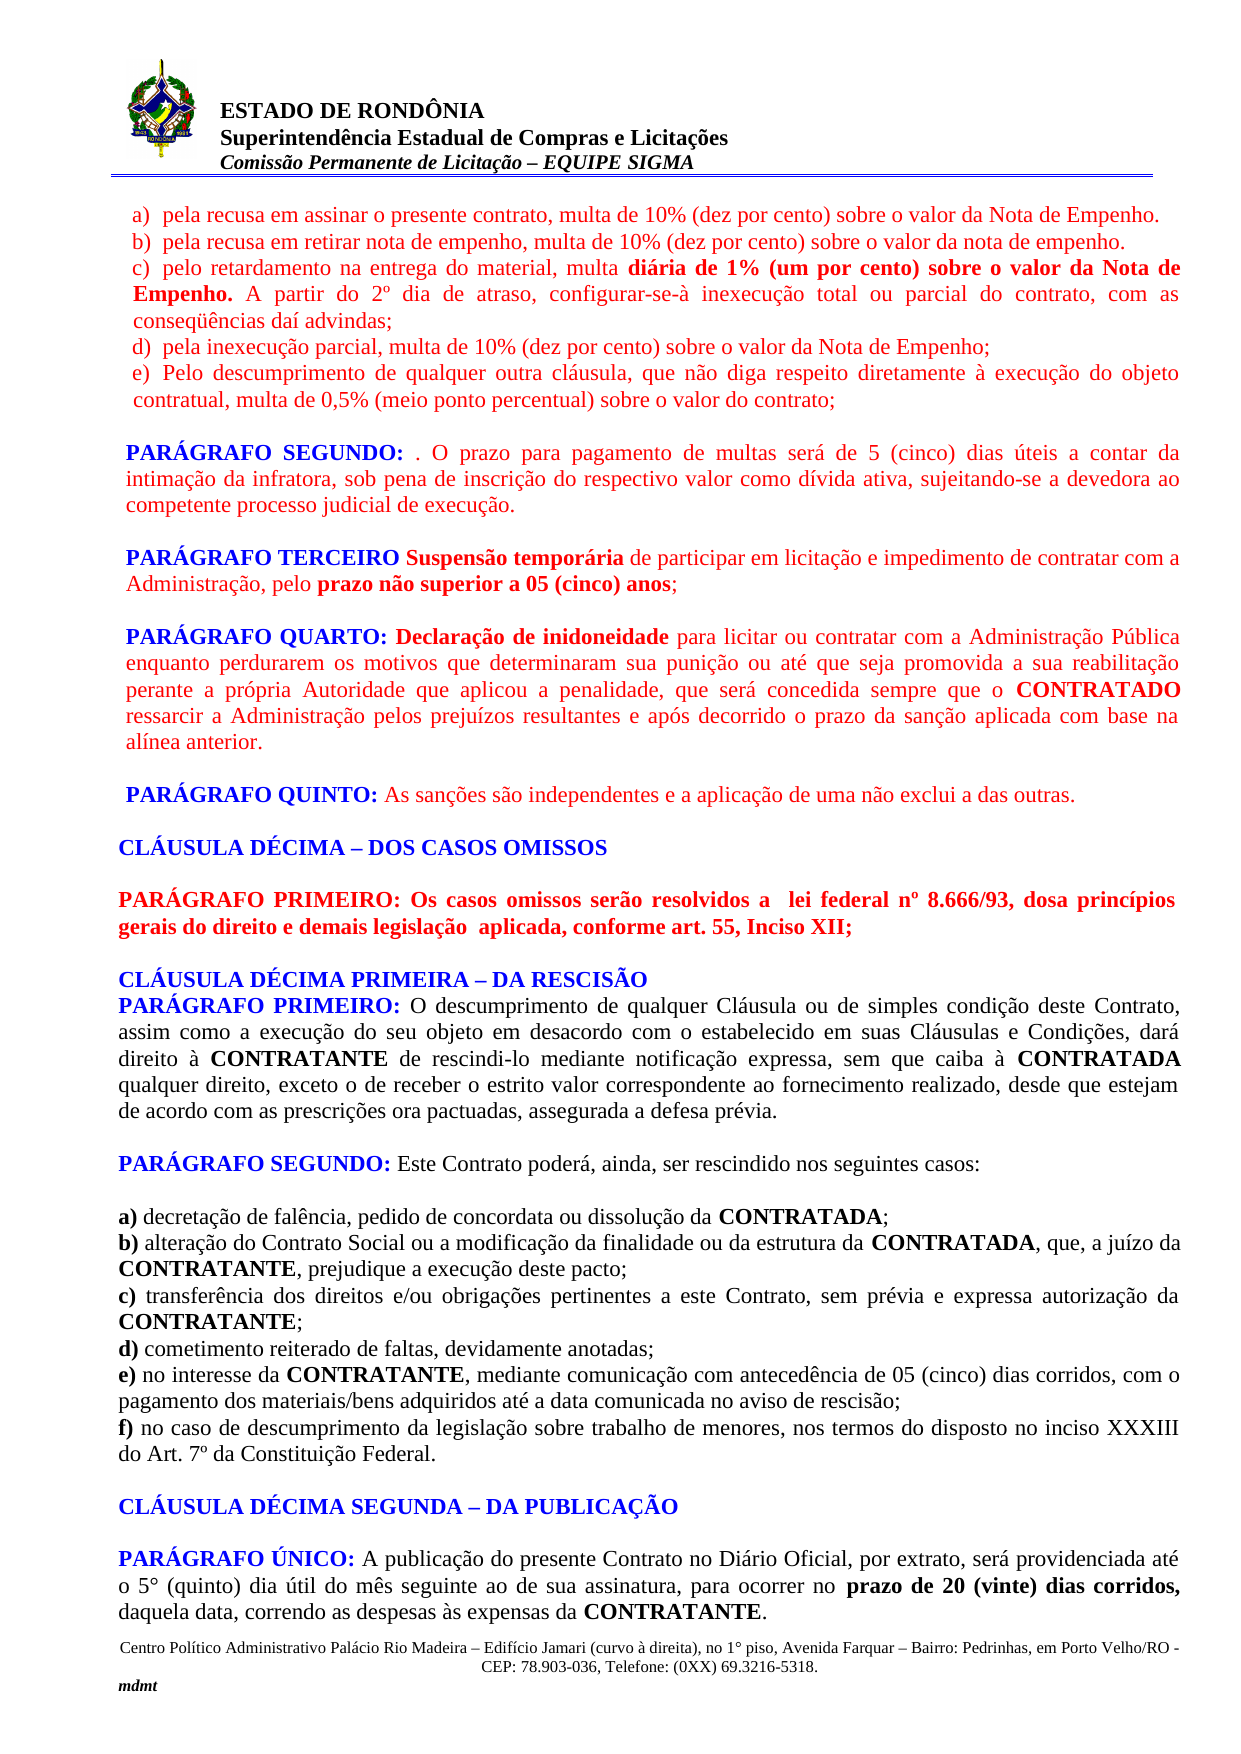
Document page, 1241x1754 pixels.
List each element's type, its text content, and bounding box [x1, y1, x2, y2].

text PARÁGRAFO ÚNICO: A publicação do presente Contrato no Diário Oficial, por extrato, será providenciada até o 5° (quinto) dia útil do mês seguinte ao de sua assinatura, para ocorrer no prazo de 20 (vinte) dias corridos, daquela data, correndo as despesas às expensas da CONTRATANTE. [118, 1545, 1181, 1624]
list PARÁGRAFO QUARTO: Declaração de inidoneidade para licitar ou contratar com a Administração Pública enquanto perdurarem os motivos que determinaram sua punição ou até que seja promovida a sua reabilitação perante a própria Autoridade que aplicou a penalidade, que será concedida sempre que o CONTRATADO ressarcir a Administração pelos prejuízos resultantes e após decorrido o prazo da sanção aplicada com base na alínea anterior. [126, 623, 1181, 755]
list pela inexecução parcial, multa de 10% (dez por cento) sobre o valor da Nota de Empenho; [132, 333, 1181, 359]
text PARÁGRAFO PRIMEIRO: O descumprimento de qualquer Cláusula ou de simples condição deste Contrato, assim como a execução do seu objeto em desacordo com o estabelecido em suas Cláusulas e Condições, dará direito à CONTRATANTE de rescindi-lo mediante notificação expressa, sem que caiba à CONTRATADA qualquer direito, exceto o de receber o estrito valor correspondente ao fornecimento realizado, desde que estejam de acordo com as prescrições ora pactuadas, assegurada a defesa prévia. [118, 992, 1181, 1124]
list PARÁGRAFO SEGUNDO: . O prazo para pagamento de multas será de 5 (cinco) dias úteis a contar da intimação da infratora, sob pena de inscrição do respectivo valor como dívida ativa, sujeitando-se a devedora ao competente processo judicial de execução. [126, 438, 1181, 518]
text d) cometimento reiterado de faltas, devidamente anotadas; [118, 1334, 1181, 1361]
list PARÁGRAFO TERCEIRO Suspensão temporária de participar em licitação e impedimento de contratar com a Administração, pelo prazo não superior a 05 (cinco) anos; [126, 544, 1181, 597]
text e) no interesse da CONTRATANTE, mediante comunicação com antecedência de 05 (cinco) dias corridos, com o pagamento dos materiais/bens adquiridos até a data comunicada no aviso de rescisão; [118, 1361, 1181, 1414]
list Pelo descumprimento de qualquer outra cláusula, que não diga respeito diretamente à execução do objeto contratual, multa de 0,5% (meio ponto percentual) sobre o valor do contrato; [132, 359, 1181, 412]
list pela recusa em retirar nota de empenho, multa de 10% (dez por cento) sobre o valor da nota de empenho. [132, 228, 1181, 254]
text CLÁUSULA DÉCIMA PRIMEIRA – DA RESCISÃO [118, 966, 1181, 992]
list pela recusa em assinar o presente contrato, multa de 10% (dez por cento) sobre o valor da Nota de Empenho. [132, 201, 1181, 228]
text f) no caso de descumprimento da legislação sobre trabalho de menores, nos termos do disposto no inciso XXXIII do Art. 7º da Constituição Federal. [118, 1414, 1181, 1466]
text CLÁUSULA DÉCIMA – DOS CASOS OMISSOS [118, 834, 1181, 860]
list pelo retardamento na entrega do material, multa diária de 1% (um por cento) sobre o valor da Nota de Empenho. A partir do 2º dia de atraso, configurar-se-à inexecução total ou parcial do contrato, com as conseqüências daí advindas; [132, 254, 1181, 333]
text PARÁGRAFO SEGUNDO: Este Contrato poderá, ainda, ser rescindido nos seguintes casos: [118, 1150, 1181, 1176]
text c) transferência dos direitos e/ou obrigações pertinentes a este Contrato, sem prévia e expressa autorização da CONTRATANTE; [118, 1282, 1181, 1334]
text PARÁGRAFO PRIMEIRO: Os casos omissos serão resolvidos a lei federal nº 8.666/93, dosa princípios gerais do direito e demais legislação aplicada, conforme art. 55, Inciso XII; [118, 887, 1176, 939]
text a) decretação de falência, pedido de concordata ou dissolução da CONTRATADA; [118, 1203, 1181, 1229]
picture [125, 59, 198, 159]
text b) alteração do Contrato Social ou a modificação da finalidade ou da estrutura da CONTRATADA, que, a juízo da CONTRATANTE, prejudique a execução deste pacto; [118, 1229, 1181, 1282]
list PARÁGRAFO QUINTO: As sanções são independentes e a aplicação de uma não exclui a das outras. [126, 781, 1181, 807]
text CLÁUSULA DÉCIMA SEGUNDA – DA PUBLICAÇÃO [118, 1493, 1181, 1519]
